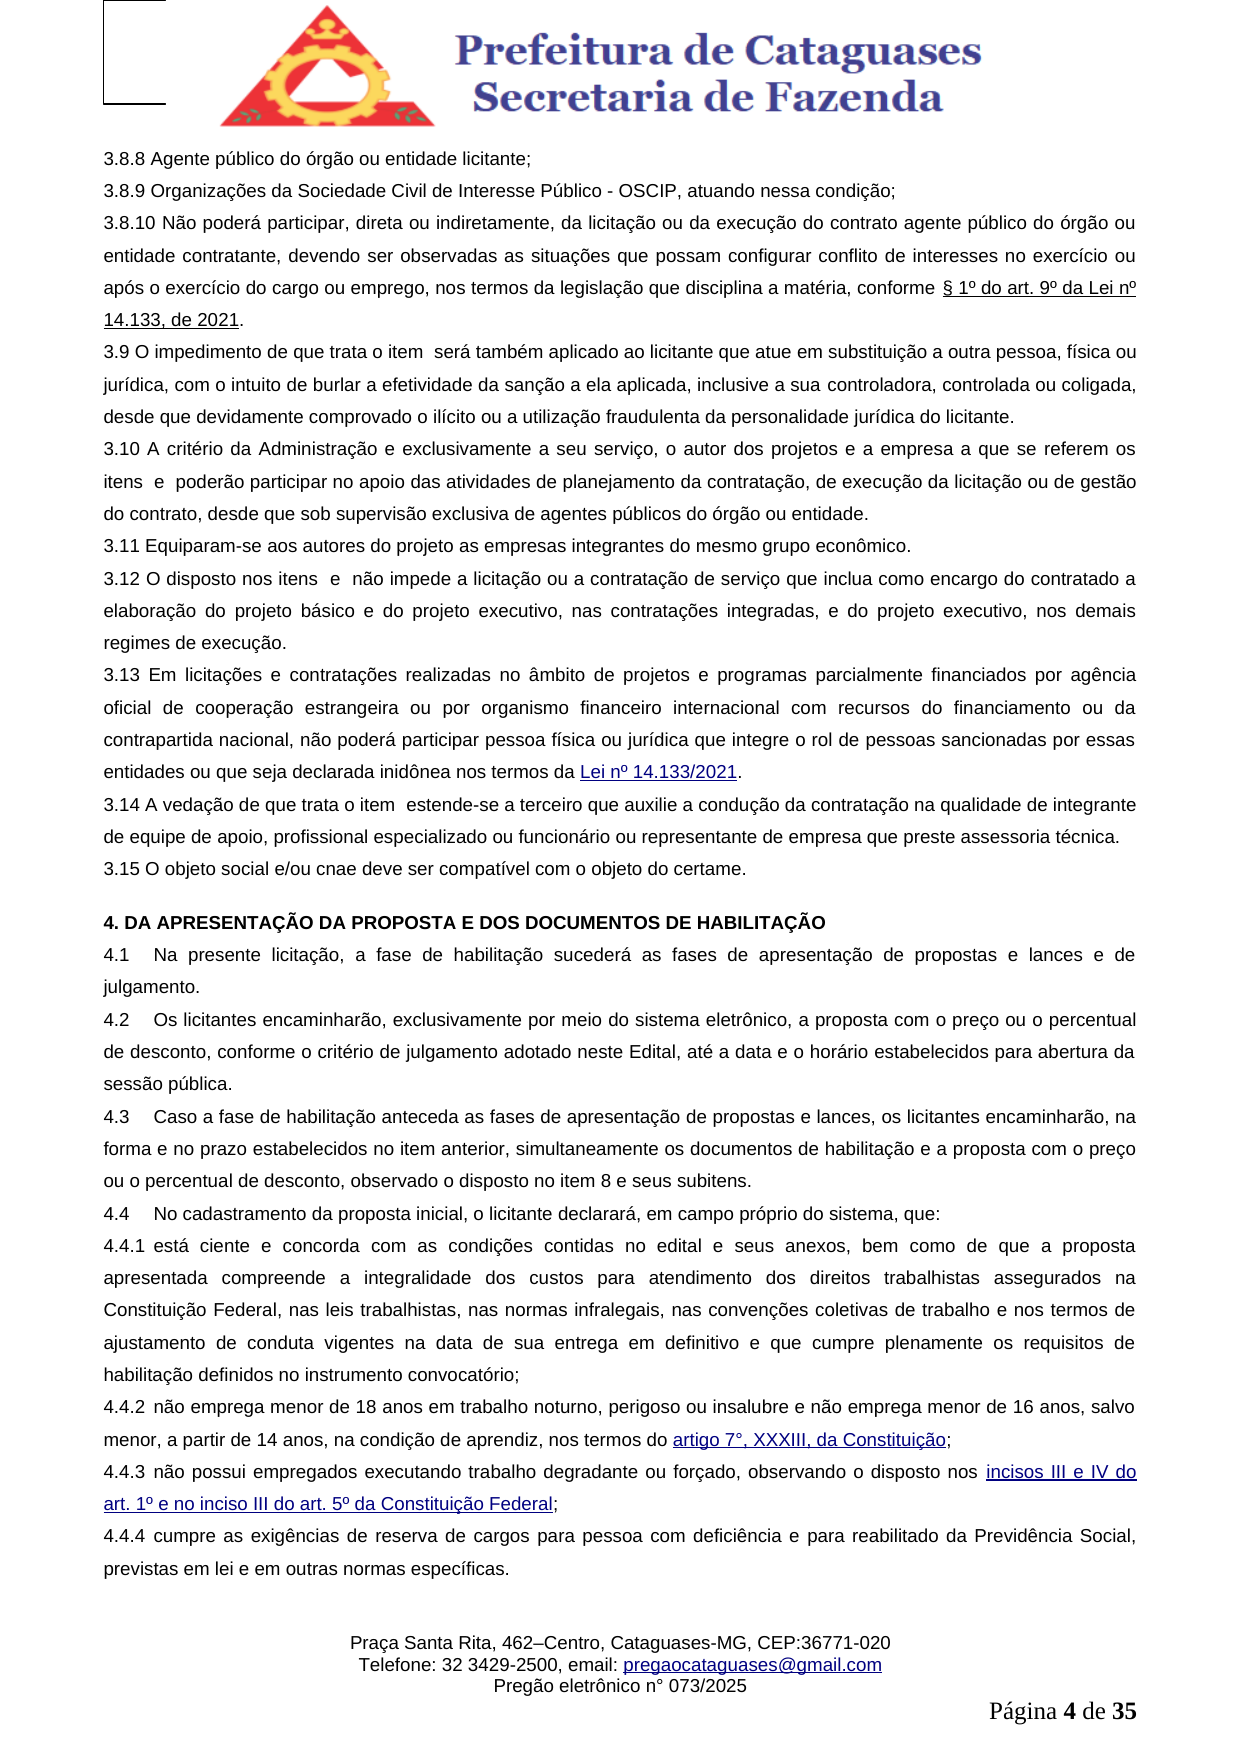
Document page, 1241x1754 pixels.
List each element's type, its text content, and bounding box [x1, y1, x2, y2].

text 3.12 O disposto nos itens 3.8.2 e 3.8.3 não impede a licitação ou a contratação de serviço que inclua como encargo do contratado a elaboração do projeto básico e do projeto executivo, nas contratações integradas, e do projeto executivo, nos demais regimes de execução. [103, 567, 1137, 653]
list Caso a fase de habilitação anteceda as fases de apresentação de propostas e lances, os licitantes encaminharão, na forma e no prazo estabelecidos no item anterior, simultaneamente os documentos de habilitação e a proposta com o preço ou o percentual de desconto, observado o disposto no item 8 e seus subitens. [103, 1106, 1137, 1192]
picture [165, 0, 1075, 148]
text 4. DA APRESENTAÇÃO DA PROPOSTA E DOS DOCUMENTOS DE HABILITAÇÃO [103, 912, 1137, 933]
list Na presente licitação, a fase de habilitação sucederá as fases de apresentação de propostas e lances e de julgamento. [103, 944, 1137, 998]
text 3.13 Em licitações e contratações realizadas no âmbito de projetos e programas parcialmente financiados por agência oficial de cooperação estrangeira ou por organismo financeiro internacional com recursos do financiamento ou da contrapartida nacional, não poderá participar pessoa física ou jurídica que integre o rol de pessoas sancionadas por essas entidades ou que seja declarada inidônea nos termos da Lei nº 14.133/2021. [103, 664, 1137, 783]
list 3.8.10 Não poderá participar, direta ou indiretamente, da licitação ou da execução do contrato agente público do órgão ou entidade contratante, devendo ser observadas as situações que possam configurar conflito de interesses no exercício ou após o exercício do cargo ou emprego, nos termos da legislação que disciplina a matéria, conforme § 1º do art. 9º da Lei nº 14.133, de 2021. [103, 212, 1137, 331]
list 3.8.9 Organizações da Sociedade Civil de Interesse Público - OSCIP, atuando nessa condição; [103, 180, 1137, 201]
list cumpre as exigências de reserva de cargos para pessoa com deficiência e para reabilitado da Previdência Social, previstas em lei e em outras normas específicas. [103, 1525, 1137, 1579]
text 3.14 A vedação de que trata o item 3.8.8 estende-se a terceiro que auxilie a condução da contratação na qualidade de integrante de equipe de apoio, profissional especializado ou funcionário ou representante de empresa que preste assessoria técnica. [103, 793, 1137, 847]
list 3.8.8 Agente público do órgão ou entidade licitante; [103, 147, 1137, 169]
list está ciente e concorda com as condições contidas no edital e seus anexos, bem como de que a proposta apresentada compreende a integralidade dos custos para atendimento dos direitos trabalhistas assegurados na Constituição Federal, nas leis trabalhistas, nas normas infralegais, nas convenções coletivas de trabalho e nos termos de ajustamento de conduta vigentes na data de sua entrega em definitivo e que cumpre plenamente os requisitos de habilitação definidos no instrumento convocatório; [103, 1235, 1137, 1385]
text 3.11 Equiparam-se aos autores do projeto as empresas integrantes do mesmo grupo econômico. [103, 535, 1137, 557]
list não emprega menor de 18 anos em trabalho noturno, perigoso ou insalubre e não emprega menor de 16 anos, salvo menor, a partir de 14 anos, na condição de aprendiz, nos termos do artigo 7°, XXXIII, da Constituição; [103, 1396, 1137, 1450]
text 3.10 A critério da Administração e exclusivamente a seu serviço, o autor dos projetos e a empresa a que se referem os itens 3.8.2 e 3.8.3 poderão participar no apoio das atividades de planejamento da contratação, de execução da licitação ou de gestão do contrato, desde que sob supervisão exclusiva de agentes públicos do órgão ou entidade. [103, 438, 1137, 524]
list Os licitantes encaminharão, exclusivamente por meio do sistema eletrônico, a proposta com o preço ou o percentual de desconto, conforme o critério de julgamento adotado neste Edital, até a data e o horário estabelecidos para abertura da sessão pública. [103, 1009, 1137, 1095]
text 3.15 O objeto social e/ou cnae deve ser compatível com o objeto do certame. [103, 858, 1137, 879]
text 3.9 O impedimento de que trata o item 3.8.4 será também aplicado ao licitante que atue em substituição a outra pessoa, física ou jurídica, com o intuito de burlar a efetividade da sanção a ela aplicada, inclusive a sua controladora, controlada ou coligada, desde que devidamente comprovado o ilícito ou a utilização fraudulenta da personalidade jurídica do licitante. [103, 341, 1137, 427]
list No cadastramento da proposta inicial, o licitante declarará, em campo próprio do sistema, que: [103, 1202, 1137, 1224]
list não possui empregados executando trabalho degradante ou forçado, observando o disposto nos incisos III e IV do art. 1º e no inciso III do art. 5º da Constituição Federal; [103, 1461, 1137, 1514]
